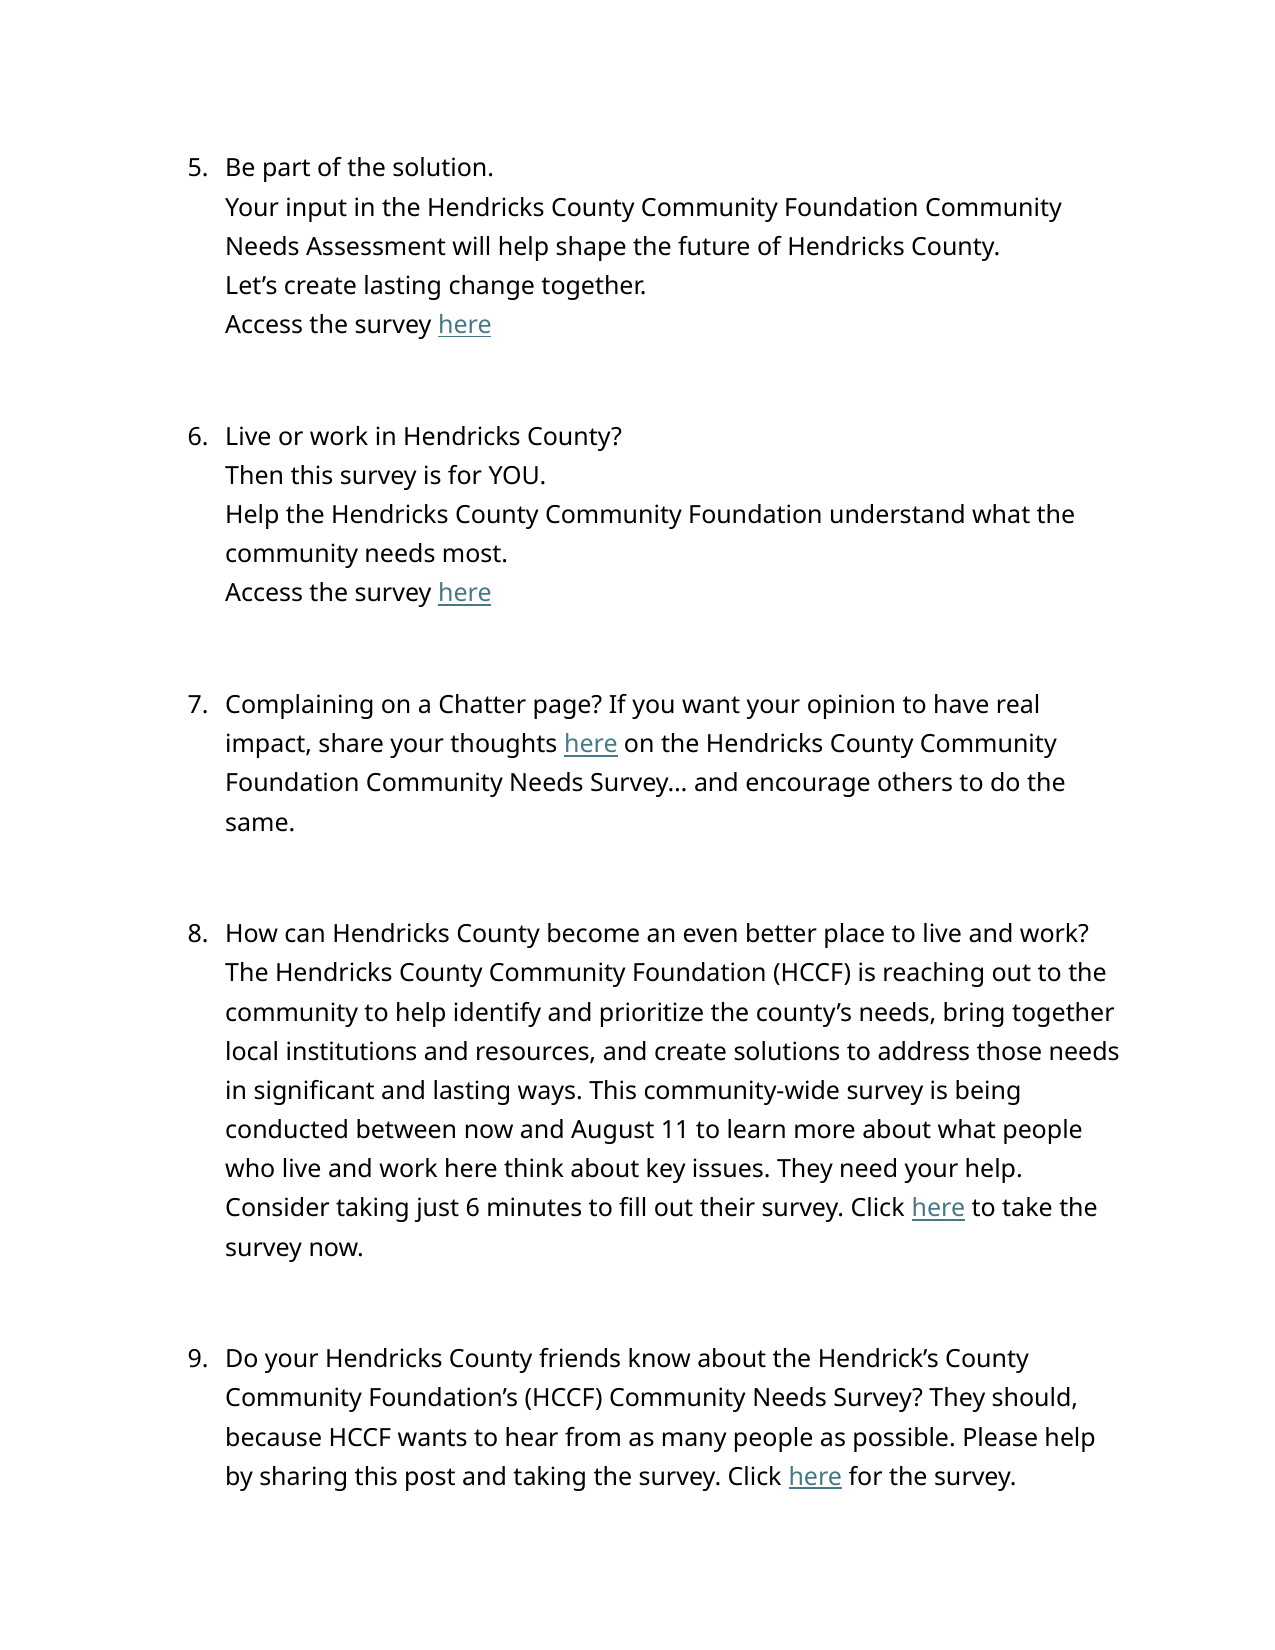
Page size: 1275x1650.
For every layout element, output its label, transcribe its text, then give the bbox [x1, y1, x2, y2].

list How can Hendricks County become an even better place to live and work? The Hendricks County Community Foundation (HCCF) is reaching out to the community to help identify and prioritize the county’s needs, bring together local institutions and resources, and create solutions to address those needs in significant and lasting ways. This community-wide survey is being conducted between now and August 11 to learn more about what people who live and work here think about key issues. They need your help. Consider taking just 6 minutes to fill out their survey. Click here to take the survey now. [187, 916, 1125, 1263]
list Access the survey here [225, 575, 1125, 609]
list Do your Hendricks County friends know about the Hendrick’s County Community Foundation’s (HCCF) Community Needs Survey? They should, because HCCF wants to hear from as many people as possible. Please help by sharing this post and taking the survey. Click here for the survey. [187, 1341, 1125, 1492]
list Complaining on a Chatter page? If you want your opinion to have real impact, share your thoughts here on the Hendricks County Community Foundation Community Needs Survey… and encourage others to do the same. [187, 687, 1125, 838]
list Live or work in Hendricks County? Then this survey is for YOU. Help the Hendricks County Community Foundation understand what the community needs most. [187, 418, 1125, 570]
list Access the survey here [225, 307, 1125, 341]
list Be part of the solution. Your input in the Hendricks County Community Foundation Community Needs Assessment will help shape the future of Hendricks County. Let’s create lasting change together. [187, 150, 1125, 302]
